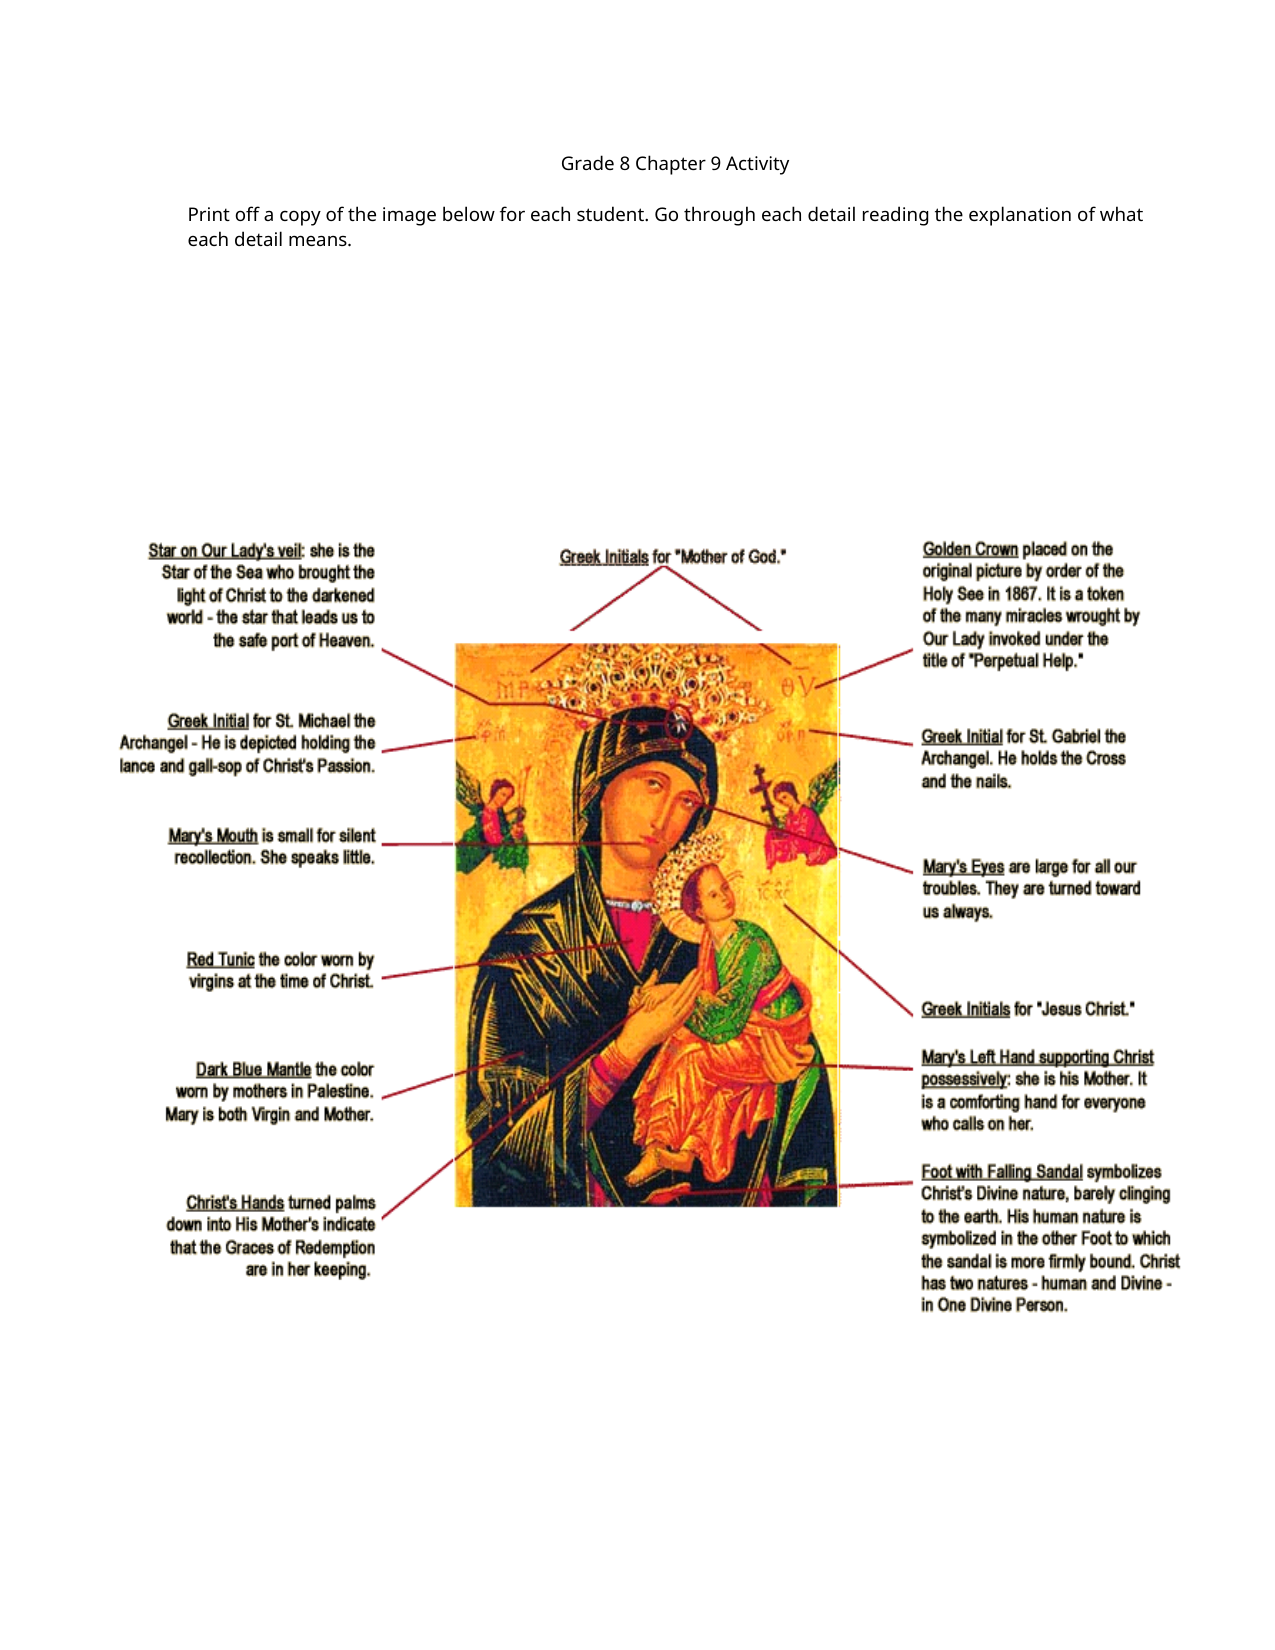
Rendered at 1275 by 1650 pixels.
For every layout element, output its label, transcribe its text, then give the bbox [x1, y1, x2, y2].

picture [112, 532, 1196, 1325]
text Print off a copy of the image below for each student. Go through each detail reading the explanation of what each detail means. [187, 201, 1162, 252]
text Grade 8 Chapter 9 Activity [187, 150, 1162, 176]
